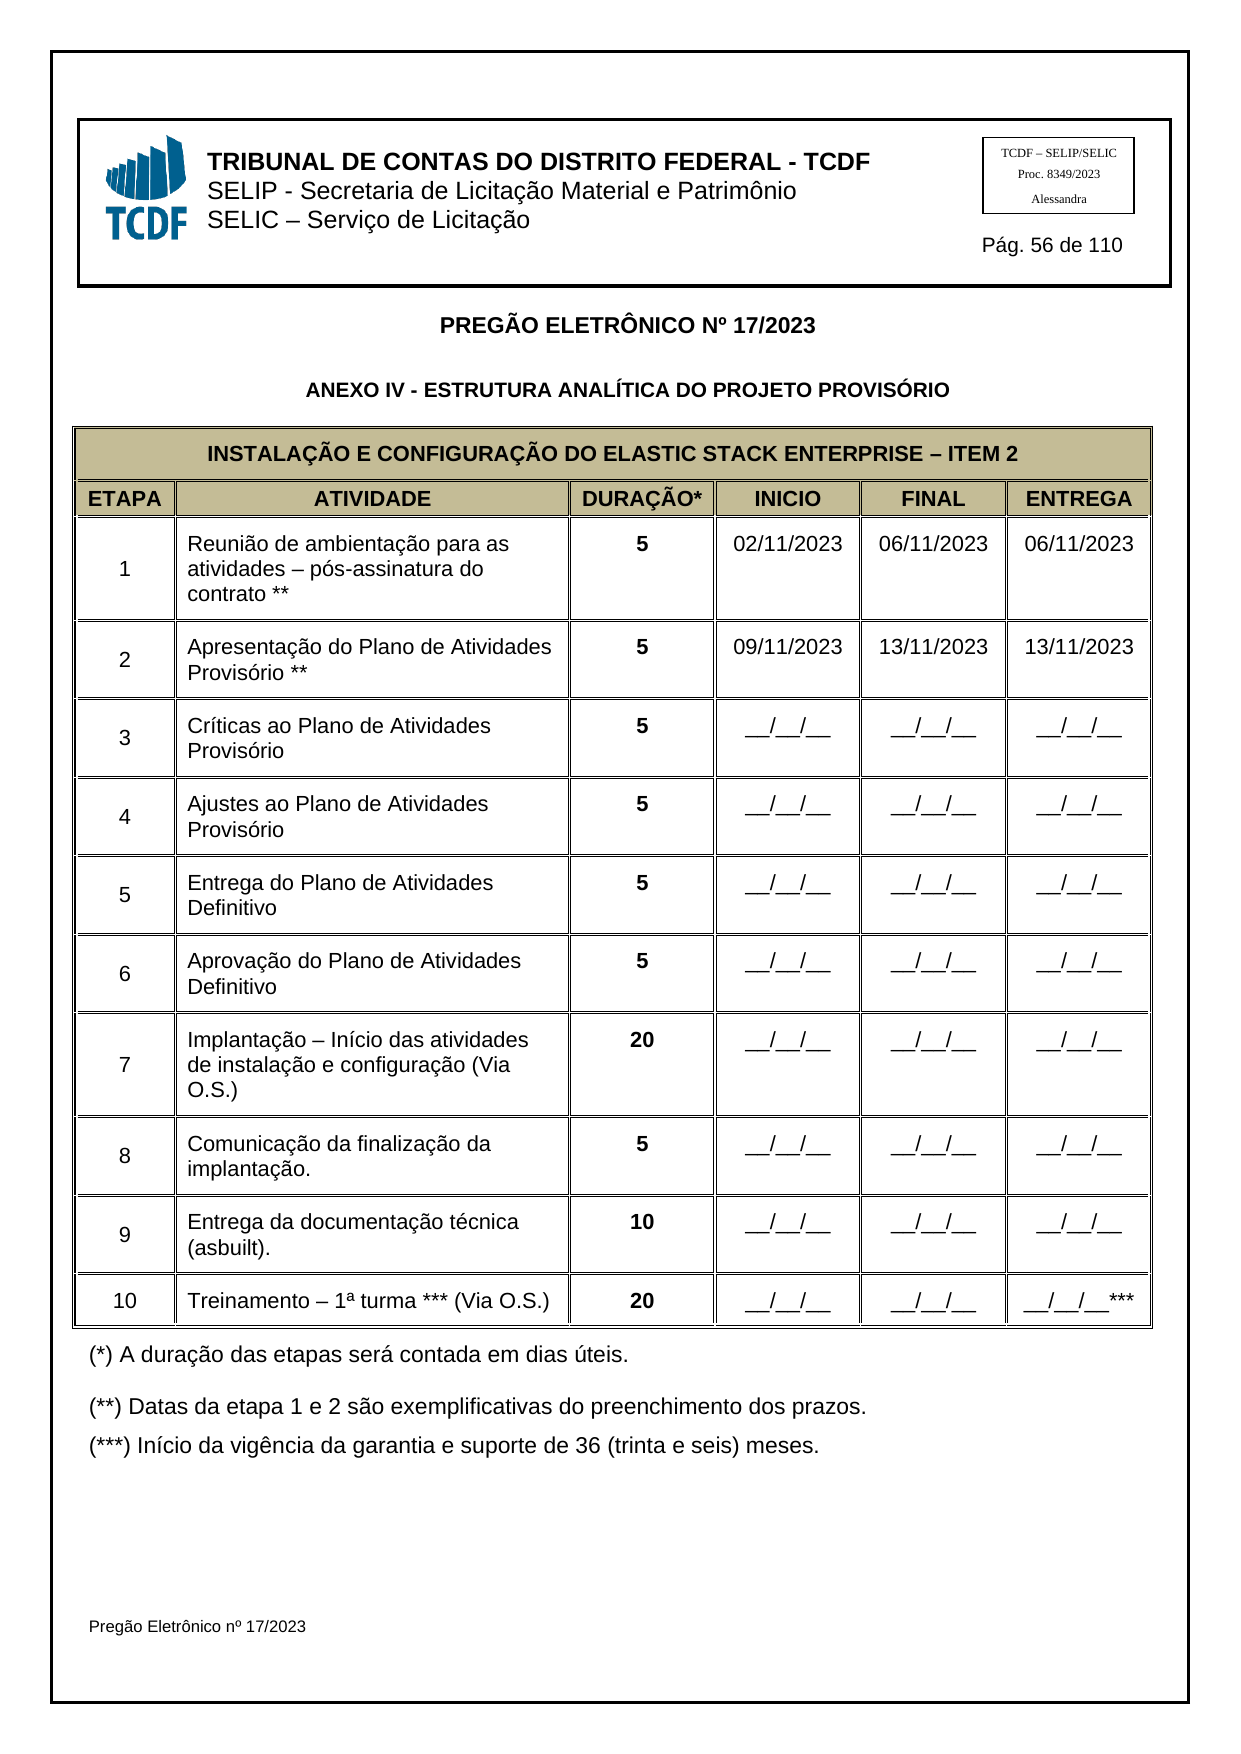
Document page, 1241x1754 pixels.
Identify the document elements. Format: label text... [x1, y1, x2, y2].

table_cell 3 [74, 697, 176, 776]
table_cell 06/11/2023 [862, 518, 1005, 618]
table_cell 5 [571, 857, 713, 933]
table_cell __/__/__ [715, 1272, 861, 1325]
table_cell 8 [74, 1115, 176, 1193]
table_cell Críticas ao Plano de Atividades Provisório [177, 700, 568, 776]
table_cell 10 [571, 1197, 713, 1272]
text (***) Início da vigência da garantia e suporte de 36 (trinta e seis) meses. [89, 1432, 1167, 1459]
table_cell Comunicação da finalização da implantação. [177, 1118, 568, 1193]
table_cell 5 [571, 622, 713, 697]
table_cell 20 [571, 1014, 713, 1115]
table_cell __/__/__ [717, 1014, 859, 1115]
table_cell __/__/__ [1008, 933, 1150, 1011]
table_cell DURAÇÃO* [571, 482, 713, 515]
table_cell 10 [74, 1272, 176, 1325]
table_cell __/__/__ [1006, 697, 1152, 776]
table_cell Treinamento – 1ª turma *** (Via O.S.) [176, 1275, 569, 1325]
table_cell 5 [571, 936, 713, 1011]
table_header INSTALAÇÃO E CONFIGURAÇÃO DO ELASTIC STACK ENTERPRISE – ITEM 2 [76, 429, 1150, 479]
table_cell __/__/__ [717, 936, 859, 1011]
table_cell __/__/__ [861, 1275, 1006, 1325]
table_cell FINAL [862, 482, 1005, 515]
table_cell __/__/__*** [1006, 1272, 1152, 1325]
table_cell __/__/__ [1006, 1011, 1152, 1115]
table_cell __/__/__ [717, 1118, 859, 1193]
table_cell ENTREGA [1006, 479, 1152, 515]
table_cell 13/11/2023 [1008, 619, 1150, 697]
table_cell 5 [74, 854, 176, 933]
table_cell 5 [571, 518, 713, 618]
table_cell 1 [76, 515, 174, 618]
table_cell Ajustes ao Plano de Atividades Provisório [177, 779, 568, 854]
table_cell Entrega da documentação técnica (asbuilt). [177, 1197, 568, 1272]
table_cell 4 [76, 776, 174, 854]
table_cell __/__/__ [862, 700, 1005, 776]
table_cell 7 [74, 1011, 176, 1115]
table_cell __/__/__ [717, 1197, 859, 1272]
table_cell __/__/__ [862, 857, 1005, 933]
table_cell 5 [571, 779, 713, 854]
table_cell __/__/__ [717, 700, 859, 776]
table_cell __/__/__ [862, 779, 1005, 854]
table_cell Reunião de ambientação para as atividades – pós-assinatura do contrato ** [177, 518, 568, 618]
text PREGÃO ELETRÔNICO Nº 17/2023 [89, 312, 1167, 338]
table_cell __/__/__ [1008, 1194, 1150, 1272]
table_cell __/__/__ [1006, 854, 1152, 933]
table_cell 6 [76, 933, 174, 1011]
text (*) A duração das etapas será contada em dias úteis. [89, 1341, 1167, 1367]
table_cell __/__/__ [1006, 1115, 1152, 1193]
table_cell 06/11/2023 [1008, 515, 1150, 618]
text (**) Datas da etapa 1 e 2 são exemplificativas do preenchimento dos prazos. [89, 1393, 1167, 1419]
table_cell Entrega do Plano de Atividades Definitivo [177, 857, 568, 933]
table_cell 9 [76, 1194, 174, 1272]
table_cell 2 [76, 619, 174, 697]
table_cell ATIVIDADE [177, 482, 568, 515]
table_cell __/__/__ [862, 1014, 1005, 1115]
table_cell __/__/__ [1008, 776, 1150, 854]
table_cell Aprovação do Plano de Atividades Definitivo [177, 936, 568, 1011]
table_cell Apresentação do Plano de Atividades Provisório ** [177, 622, 568, 697]
table_cell 13/11/2023 [862, 622, 1005, 697]
table_cell ETAPA [74, 479, 176, 515]
table_cell Implantação – Início das atividades de instalação e configuração (Via O.S.) [177, 1014, 568, 1115]
table_cell INICIO [717, 482, 859, 515]
table_cell 5 [571, 1118, 713, 1193]
picture [91, 132, 201, 242]
table_cell 5 [571, 700, 713, 776]
text ANEXO IV - ESTRUTURA ANALÍTICA DO PROJETO PROVISÓRIO [89, 378, 1167, 402]
table_cell __/__/__ [717, 857, 859, 933]
table_cell __/__/__ [862, 1197, 1005, 1272]
table_cell __/__/__ [862, 1118, 1005, 1193]
table_cell 02/11/2023 [717, 518, 859, 618]
table_cell __/__/__ [862, 936, 1005, 1011]
table_cell 20 [569, 1272, 715, 1325]
table_cell __/__/__ [717, 779, 859, 854]
table_cell 09/11/2023 [717, 622, 859, 697]
